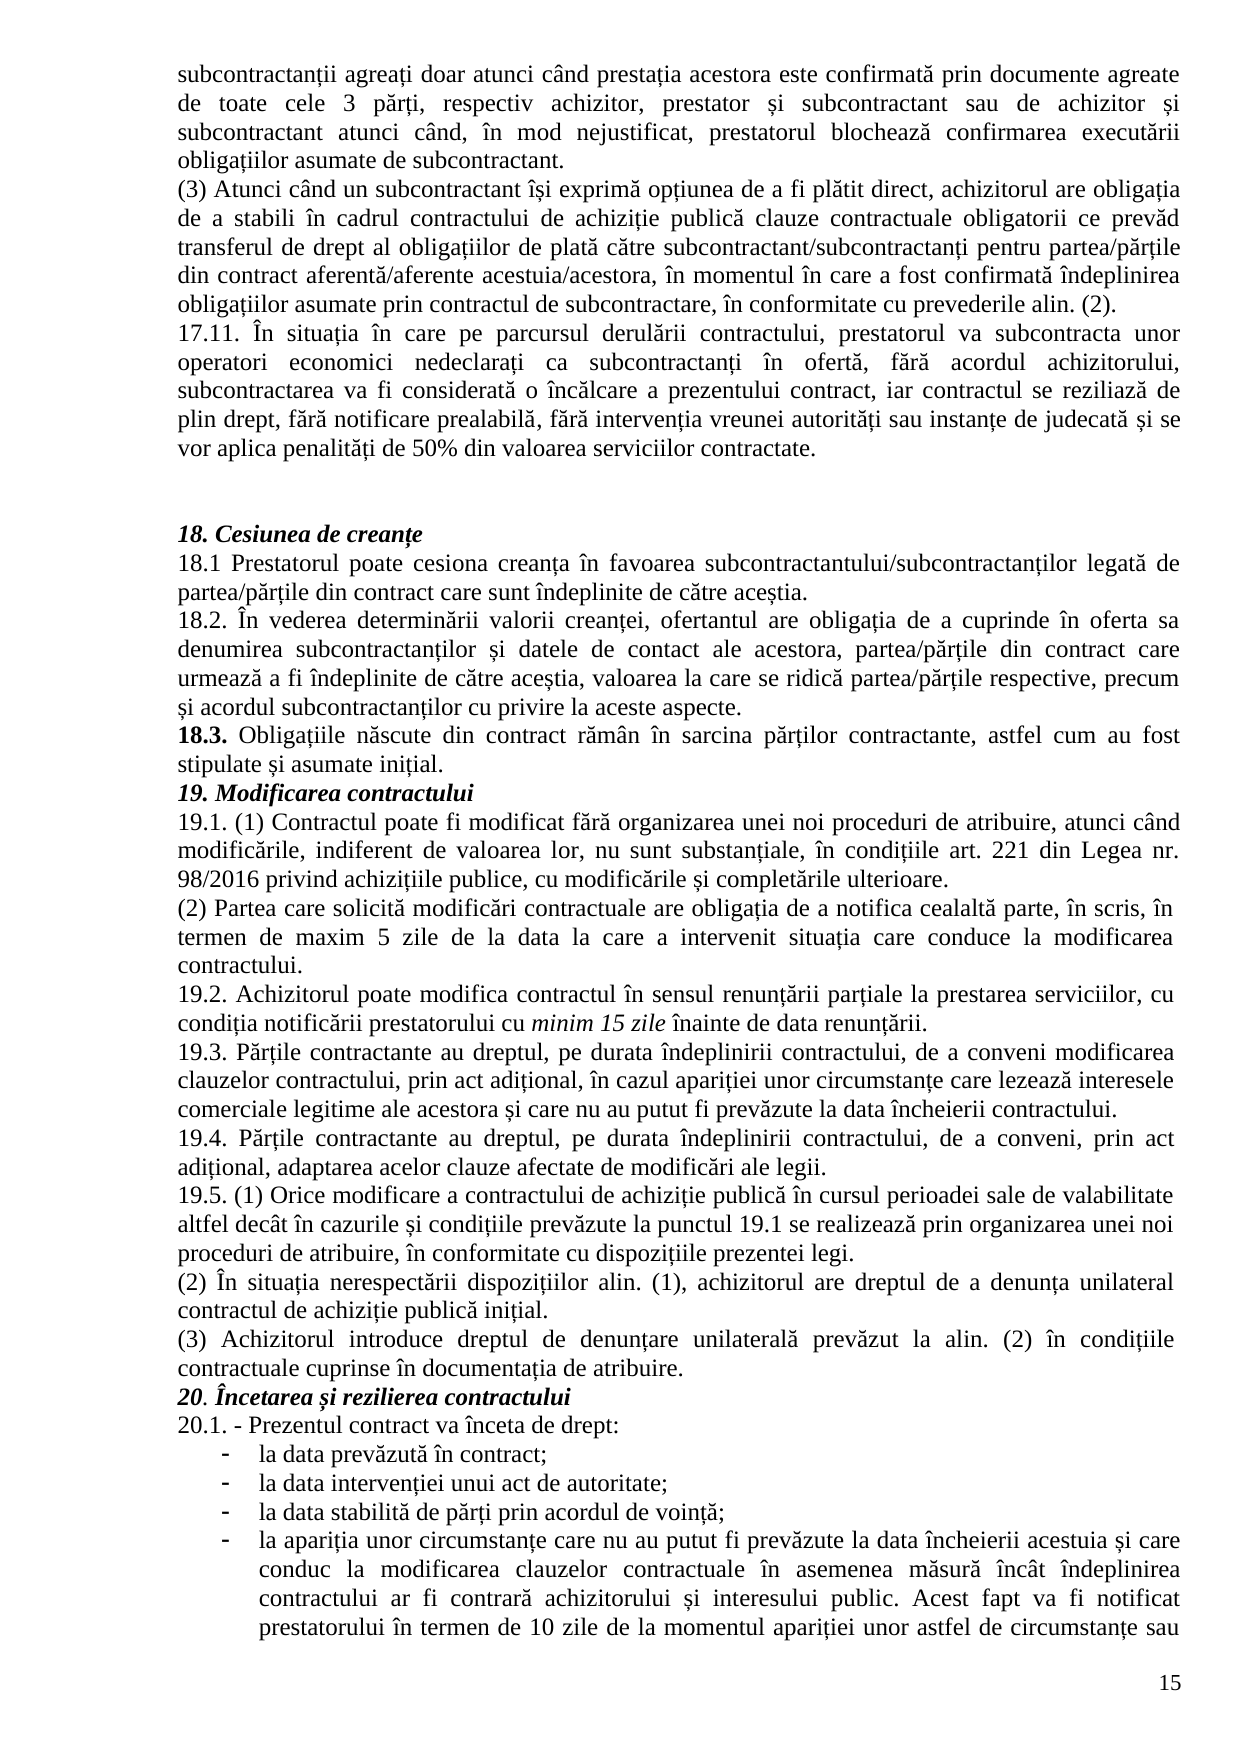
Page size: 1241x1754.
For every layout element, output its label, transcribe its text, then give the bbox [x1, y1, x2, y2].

text 17.11. În situația în care pe parcursul derulării contractului, prestatorul va subcontracta unor operatori economici nedeclarați ca subcontractanți în ofertă, fără acordul achizitorului, subcontractarea va fi considerată o încălcare a prezentului contract, iar contractul se reziliază de plin drept, fără notificare prealabilă, fără intervenția vreunei autorități sau instanțe de judecată și se vor aplica penalități de 50% din valoarea serviciilor contractate. [177, 318, 1181, 462]
text 18. Cesiunea de creanțe [177, 519, 1181, 548]
text 19.1. (1) Contractul poate fi modificat fără organizarea unei noi proceduri de atribuire, atunci când modificările, indiferent de valoarea lor, nu sunt substanțiale, în condițiile art. 221 din Legea nr. 98/2016 privind achizițiile publice, cu modificările și completările ulterioare. [177, 807, 1181, 893]
text (2) În situația nerespectării dispozițiilor alin. (1), achizitorul are dreptul de a denunța unilateral contractul de achiziție publică inițial. [177, 1267, 1175, 1324]
text 18.1 Prestatorul poate cesiona creanța în favoarea subcontractantului/subcontractanților legată de partea/părțile din contract care sunt îndeplinite de către aceștia. [177, 548, 1181, 605]
text 19. Modificarea contractului [177, 778, 1181, 807]
text 20.1. - Prezentul contract va înceta de drept: [177, 1410, 1181, 1439]
text 18.3. Obligațiile născute din contract rămân în sarcina părților contractante, astfel cum au fost stipulate și asumate inițial. [177, 720, 1181, 778]
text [177, 59, 1181, 174]
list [221, 1525, 1181, 1640]
text (2) Partea care solicită modificări contractuale are obligația de a notifica cealaltă parte, în scris, în termen de maxim 5 zile de la data la care a intervenit situația care conduce la modificarea contractului. [177, 893, 1175, 979]
list la data prevăzută în contract; [221, 1439, 1181, 1468]
text 19.4. Părțile contractante au dreptul, pe durata îndeplinirii contractului, de a conveni, prin act adițional, adaptarea acelor clauze afectate de modificări ale legii. [177, 1123, 1175, 1180]
text (3) Atunci când un subcontractant își exprimă opțiunea de a fi plătit direct, achizitorul are obligația de a stabili în cadrul contractului de achiziție publică clauze contractuale obligatorii ce prevăd transferul de drept al obligațiilor de plată către subcontractant/subcontractanți pentru partea/părțile din contract aferentă/aferente acestuia/acestora, în momentul în care a fost confirmată îndeplinirea obligațiilor asumate prin contractul de subcontractare, în conformitate cu prevederile alin. (2). [177, 174, 1181, 318]
list la data stabilită de părți prin acordul de voință; [221, 1497, 1181, 1525]
text 19.3. Părțile contractante au dreptul, pe durata îndeplinirii contractului, de a conveni modificarea clauzelor contractului, prin act adițional, în cazul apariției unor circumstanțe care lezează interesele comerciale legitime ale acestora și care nu au putut fi prevăzute la data încheierii contractului. [177, 1037, 1175, 1123]
text 18.2. În vederea determinării valorii creanței, ofertantul are obligația de a cuprinde în oferta sa denumirea subcontractanților și datele de contact ale acestora, partea/părțile din contract care urmează a fi îndeplinite de către aceștia, valoarea la care se ridică partea/părțile respective, precum și acordul subcontractanților cu privire la aceste aspecte. [177, 605, 1181, 720]
text (3) Achizitorul introduce dreptul de denunțare unilaterală prevăzut la alin. (2) în condițiile contractuale cuprinse în documentația de atribuire. [177, 1324, 1175, 1382]
text 19.2. Achizitorul poate modifica contractul în sensul renunțării parțiale la prestarea serviciilor, cu condiția notificării prestatorului cu minim 15 zile înainte de data renunțării. [177, 979, 1175, 1037]
text 20. Încetarea și rezilierea contractului [177, 1382, 1181, 1410]
list la data intervenției unui act de autoritate; [221, 1468, 1181, 1497]
text 19.5. (1) Orice modificare a contractului de achiziție publică în cursul perioadei sale de valabilitate altfel decât în cazurile și condițiile prevăzute la punctul 19.1 se realizează prin organizarea unei noi proceduri de atribuire, în conformitate cu dispozițiile prezentei legi. [177, 1180, 1175, 1267]
